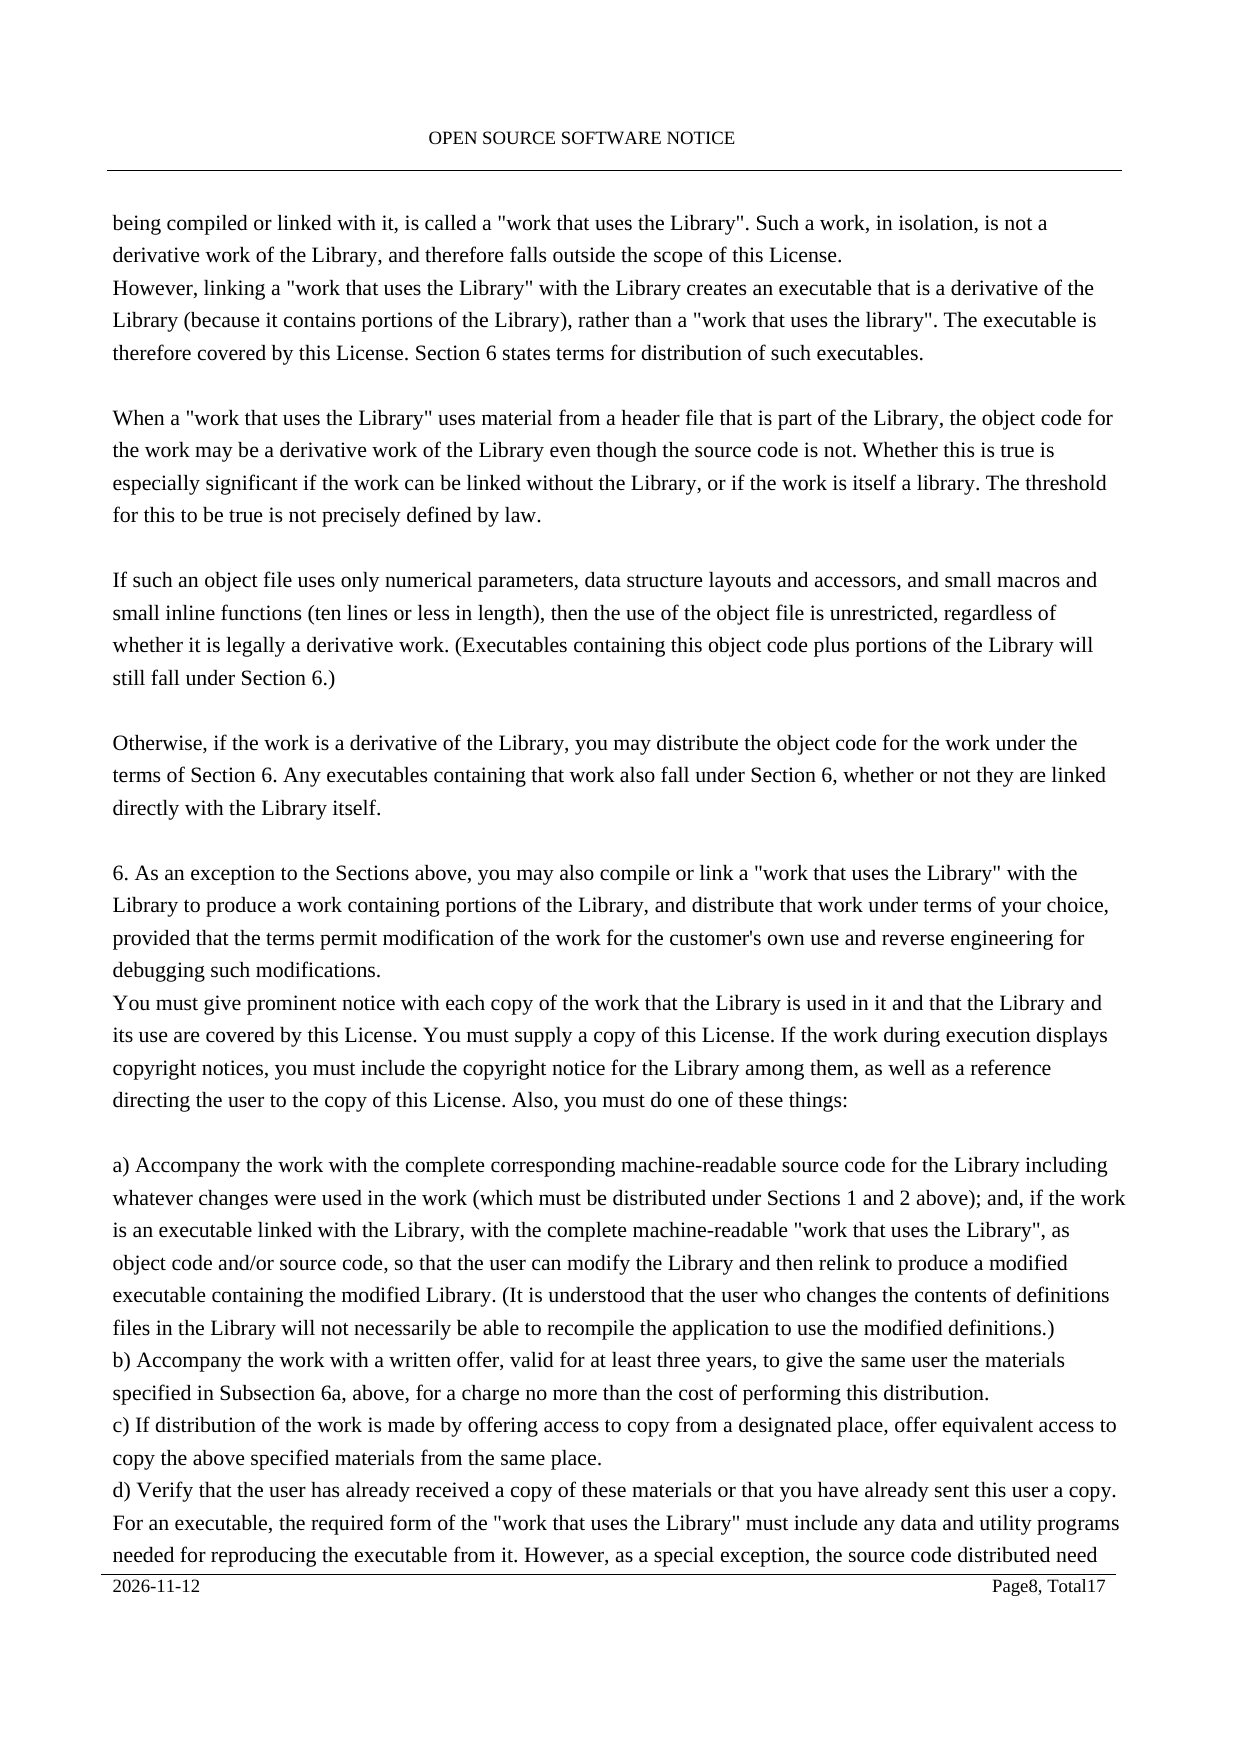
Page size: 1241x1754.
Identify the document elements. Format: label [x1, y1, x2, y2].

text [112, 206, 1128, 1571]
